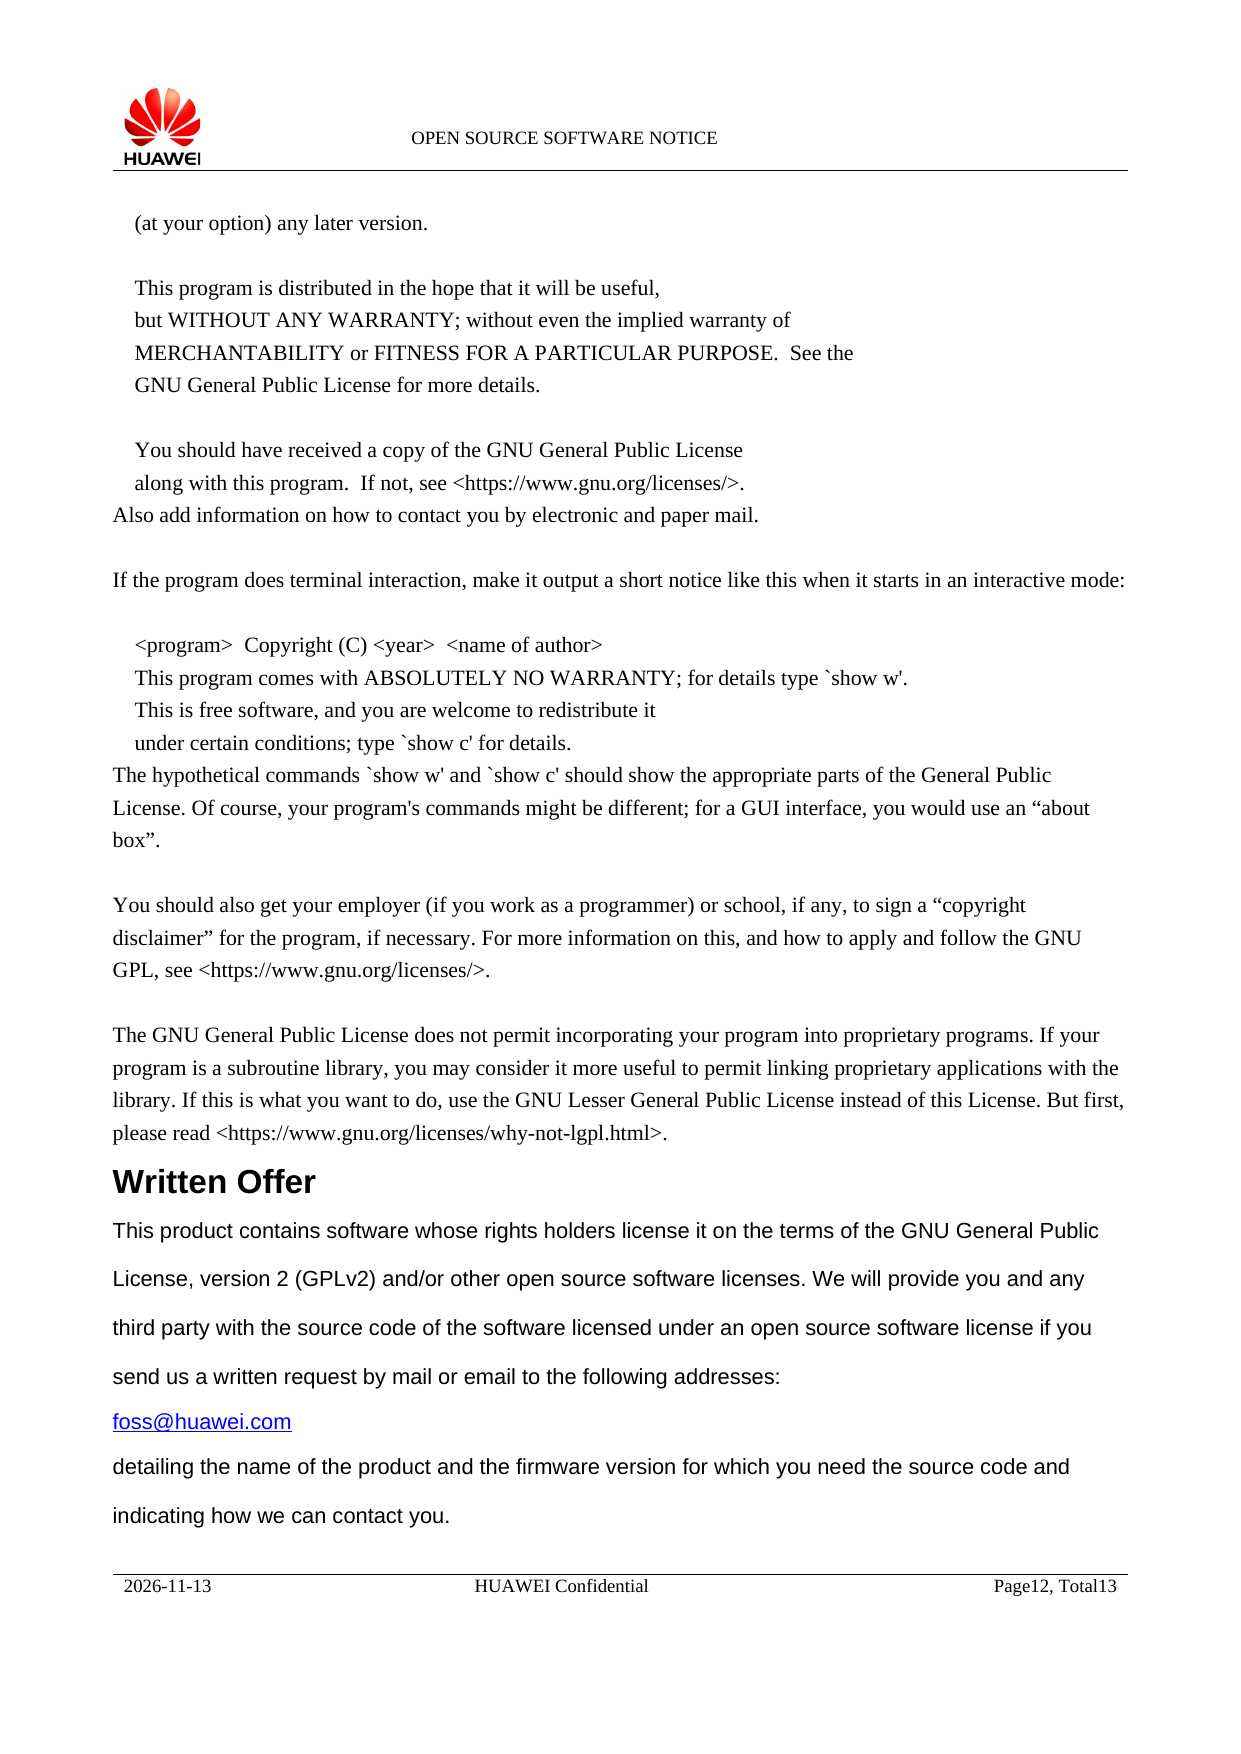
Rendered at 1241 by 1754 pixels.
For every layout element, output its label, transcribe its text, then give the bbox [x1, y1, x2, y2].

text detailing the name of the product and the firmware version for which you need the source code and indicating how we can contact you. [112, 1450, 1128, 1532]
text This product contains software whose rights holders license it on the terms of the GNU General Public License, version 2 (GPLv2) and/or other open source software licenses. We will provide you and any third party with the source code of the software licensed under an open source software license if you send us a written request by mail or email to the following addresses: [112, 1214, 1128, 1393]
text Written Offer [112, 1149, 1128, 1214]
picture [124, 88, 201, 165]
text foss@huawei.com [112, 1405, 1128, 1438]
